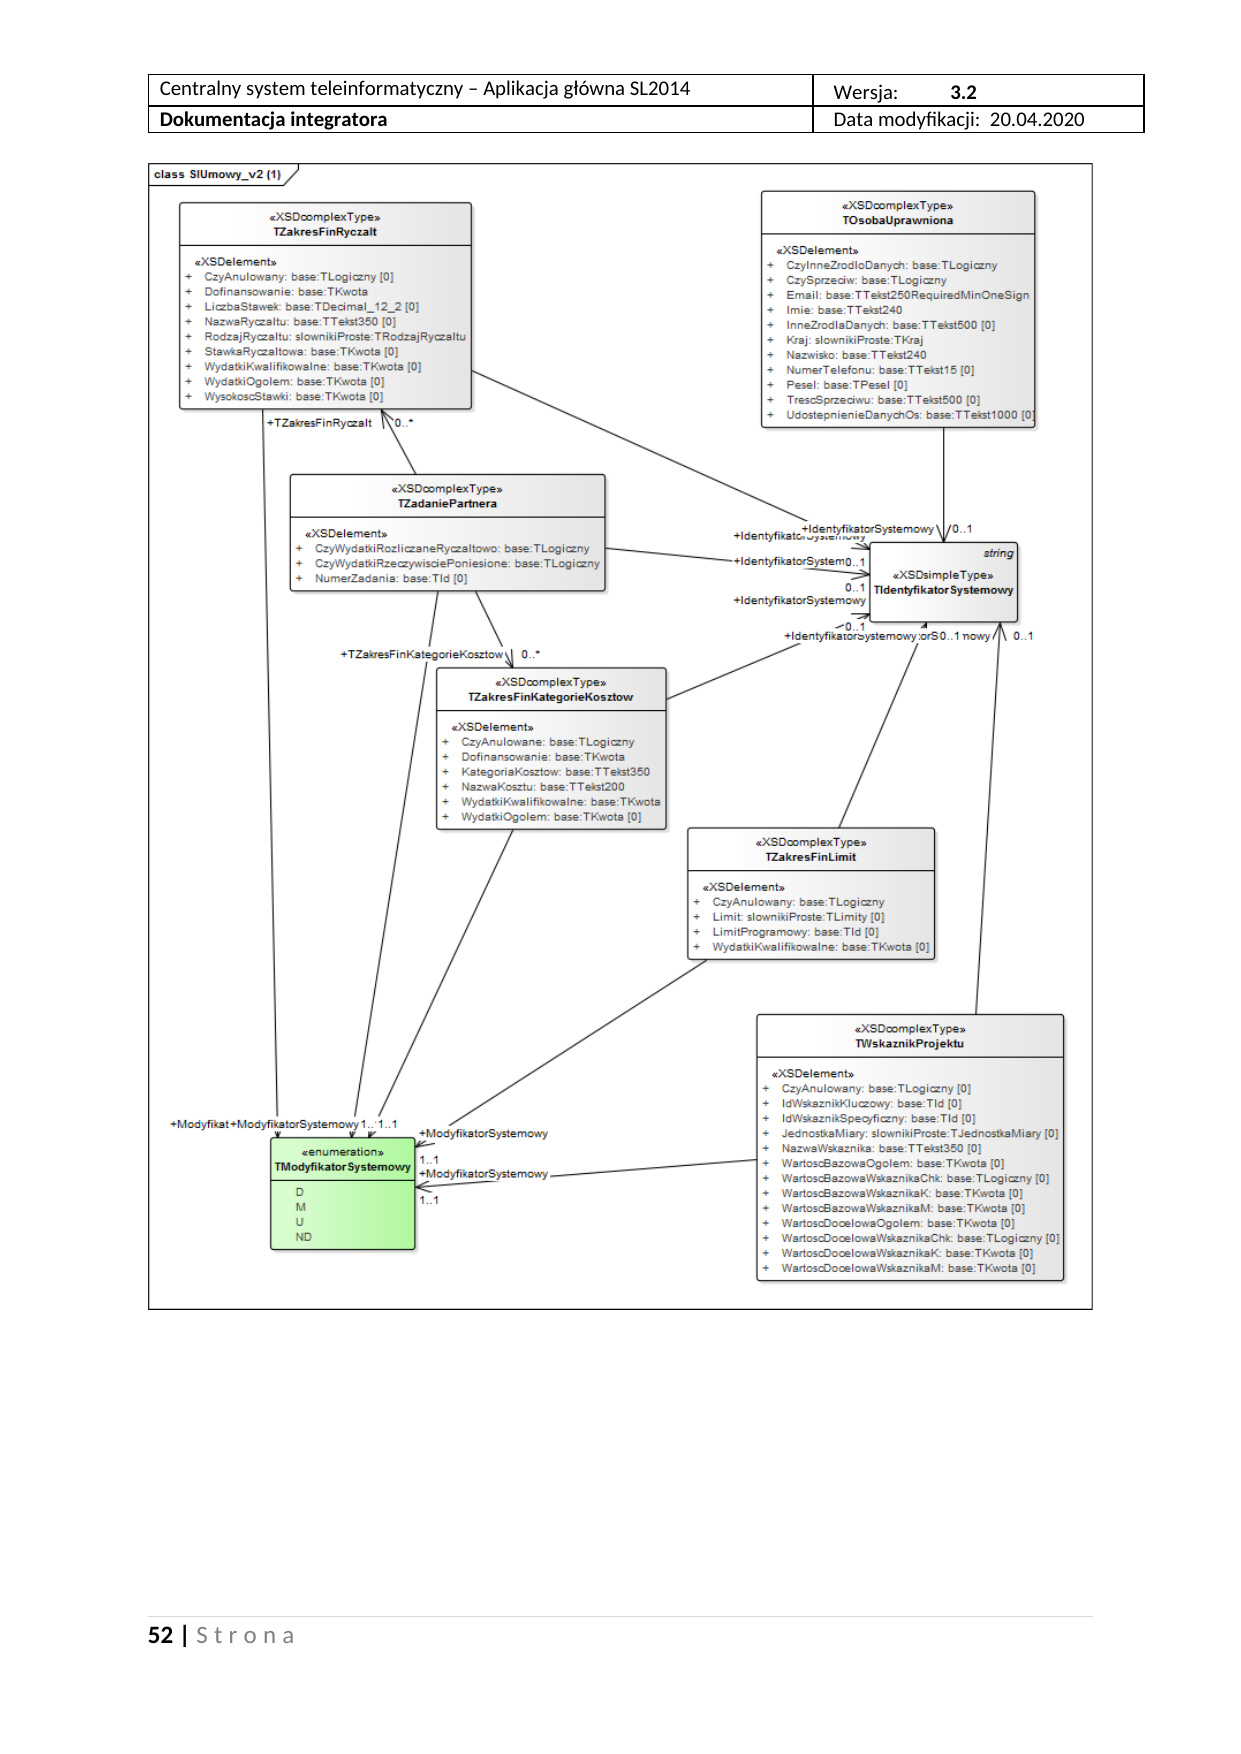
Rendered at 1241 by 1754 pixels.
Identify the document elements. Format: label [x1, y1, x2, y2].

picture [147, 162, 1093, 1310]
